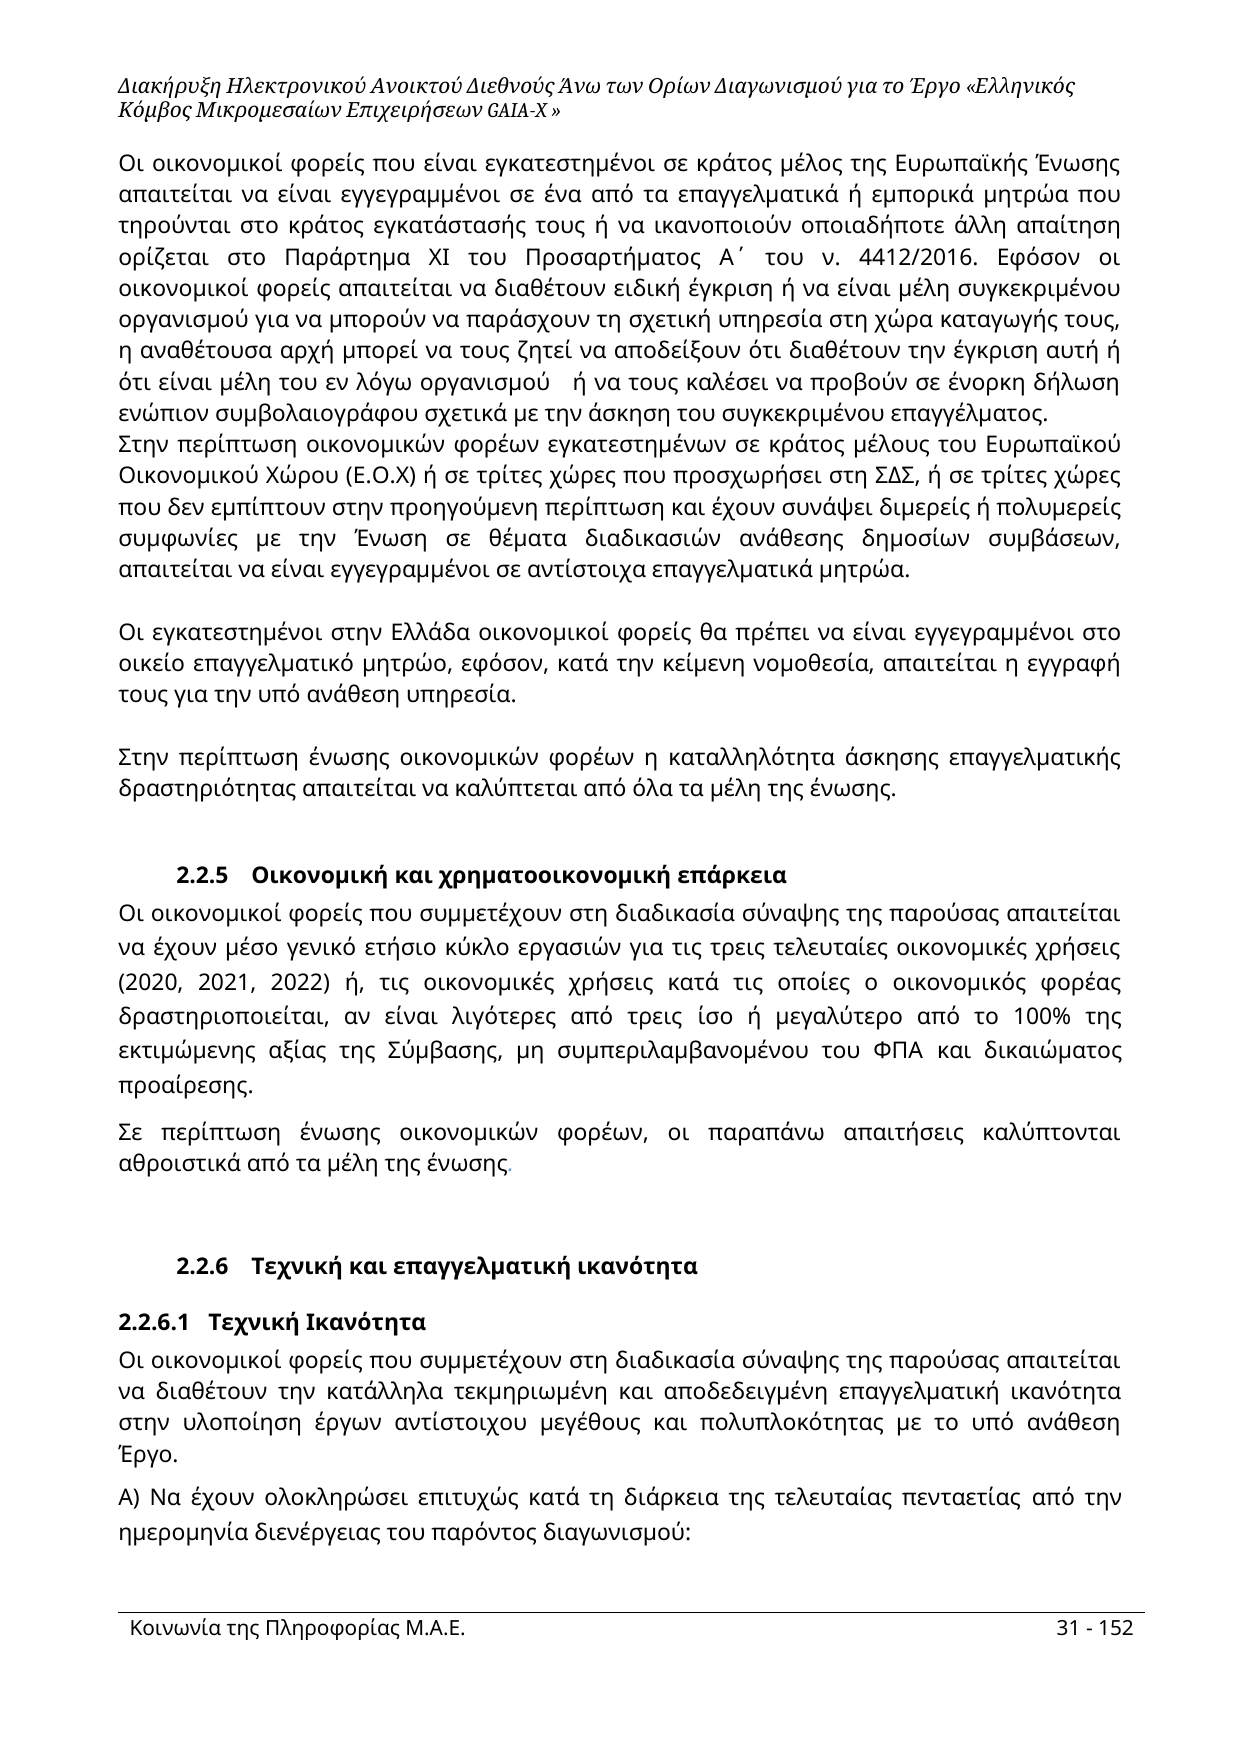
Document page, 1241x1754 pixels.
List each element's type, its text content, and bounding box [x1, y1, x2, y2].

subtitle Τεχνική Ικανότητα [118, 1306, 1122, 1337]
list Οι εγκατεστημένοι στην Ελλάδα οικονομικοί φορείς θα πρέπει να είναι εγγεγραμμένοι στο οικείο επαγγελματικό μητρώο, εφόσον, κατά την κείμενη νομοθεσία, απαιτείται η εγγραφή τους για την υπό ανάθεση υπηρεσία. [118, 616, 1122, 709]
text Σε περίπτωση ένωσης οικονομικών φορέων, οι παραπάνω απαιτήσεις καλύπτονται αθροιστικά από τα μέλη της ένωσης. [118, 1116, 1122, 1178]
list Στην περίπτωση ένωσης οικονομικών φορέων η καταλληλότητα άσκησης επαγγελματικής δραστηριότητας απαιτείται να καλύπτεται από όλα τα μέλη της ένωσης. [118, 741, 1122, 803]
subtitle Οικονομική και χρηματοοικονομική επάρκεια [176, 859, 1122, 891]
list Οι οικονομικοί φορείς που είναι εγκατεστημένοι σε κράτος μέλος της Ευρωπαϊκής Ένωσης απαιτείται να είναι εγγεγραμμένοι σε ένα από τα επαγγελματικά ή εμπορικά μητρώα που τηρούνται στο κράτος εγκατάστασής τους ή να ικανοποιούν οποιαδήποτε άλλη απαίτηση ορίζεται στο Παράρτημα XI του Προσαρτήματος Α΄ του ν. 4412/2016. Εφόσον οι οικονομικοί φορείς απαιτείται να διαθέτουν ειδική έγκριση ή να είναι μέλη συγκεκριμένου οργανισμού για να μπορούν να παράσχουν τη σχετική υπηρεσία στη χώρα καταγωγής τους, η αναθέτουσα αρχή μπορεί να τους ζητεί να αποδείξουν ότι διαθέτουν την έγκριση αυτή ή ότι είναι μέλη του εν λόγω οργανισμού ή να τους καλέσει να προβούν σε ένορκη δήλωση ενώπιον συμβολαιογράφου σχετικά με την άσκηση του συγκεκριμένου επαγγέλματος. [118, 147, 1122, 428]
text Οι οικονομικοί φορείς που συμμετέχουν στη διαδικασία σύναψης της παρούσας απαιτείται να διαθέτουν την κατάλληλα τεκμηριωμένη και αποδεδειγμένη επαγγελματική ικανότητα στην υλοποίηση έργων αντίστοιχου μεγέθους και πολυπλοκότητας με το υπό ανάθεση Έργο. [118, 1344, 1122, 1469]
text Α) Να έχουν ολοκληρώσει επιτυχώς κατά τη διάρκεια της τελευταίας πενταετίας από την ημερομηνία διενέργειας του παρόντος διαγωνισμού: [118, 1481, 1122, 1547]
list Στην περίπτωση οικονομικών φορέων εγκατεστημένων σε κράτος μέλους του Ευρωπαϊκού Οικονομικού Χώρου (Ε.Ο.Χ) ή σε τρίτες χώρες που προσχωρήσει στη ΣΔΣ, ή σε τρίτες χώρες που δεν εμπίπτουν στην προηγούμενη περίπτωση και έχουν συνάψει διμερείς ή πολυμερείς συμφωνίες με την Ένωση σε θέματα διαδικασιών ανάθεσης δημοσίων συμβάσεων, απαιτείται να είναι εγγεγραμμένοι σε αντίστοιχα επαγγελματικά μητρώα. [118, 428, 1122, 584]
subtitle Τεχνική και επαγγελματική ικανότητα [176, 1250, 1122, 1281]
text Οι οικονομικοί φορείς που συμμετέχουν στη διαδικασία σύναψης της παρούσας απαιτείται να έχουν μέσο γενικό ετήσιο κύκλο εργασιών για τις τρεις τελευταίες οικονομικές χρήσεις (2020, 2021, 2022) ή, τις οικονομικές χρήσεις κατά τις οποίες ο οικονομικός φορέας δραστηριοποιείται, αν είναι λιγότερες από τρεις ίσο ή μεγαλύτερο από το 100% της εκτιμώμενης αξίας της Σύμβασης, μη συμπεριλαμβανομένου του ΦΠΑ και δικαιώματος προαίρεσης. [118, 897, 1122, 1100]
